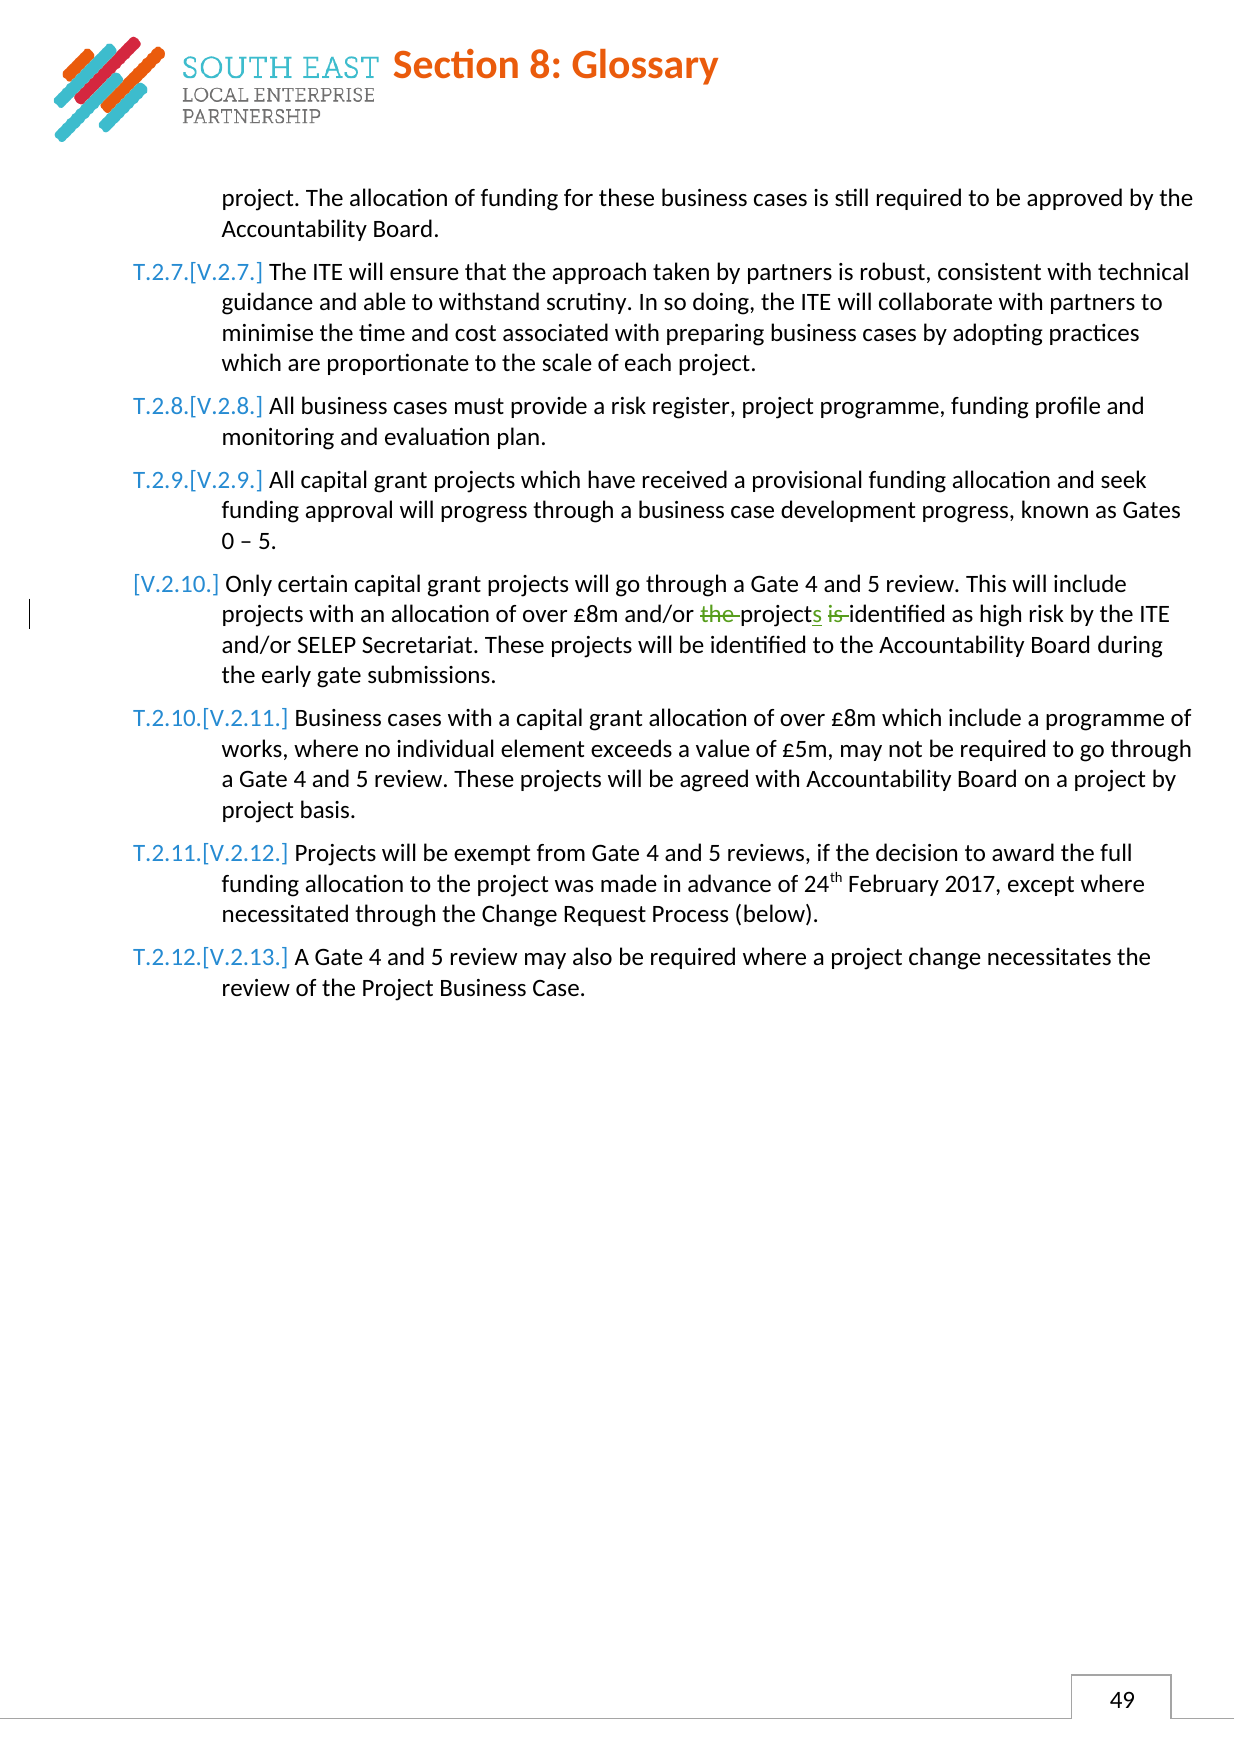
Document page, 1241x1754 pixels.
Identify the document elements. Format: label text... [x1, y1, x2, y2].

subtitle Only certain capital grant projects will go through a Gate 4 and 5 review. This will include projects with an allocation of over £8m and/or project identified as high risk by the ITE and/or SELEP Secretariat. These projects will be identified to the Accountability Board during the early gate submissions. [133, 568, 1196, 690]
subtitle All business cases must provide a risk register, project programme, funding profile and monitoring and evaluation plan. [133, 390, 1196, 451]
picture [46, 28, 385, 147]
subtitle Business cases with a capital grant allocation of over £8m which include a programme of works, where no individual element exceeds a value of £5m, may not be required to go through a Gate 4 and 5 review. These projects will be agreed with Accountability Board on a project by project basis. [133, 703, 1196, 825]
subtitle A Gate 4 and 5 review may also be required where a project change necessitates the review of the Project Business Case. [133, 941, 1196, 1002]
subtitle Projects will be exempt from Gate 4 and 5 reviews, if the decision to award the full funding allocation to the project was made in advance of 24th February 2017, except where necessitated through the Change Request Process (BB.1.1 below). [133, 837, 1196, 929]
subtitle The ITE will ensure that the approach taken by partners is robust, consistent with technical guidance and able to withstand scrutiny. In so doing, the ITE will collaborate with partners to minimise the time and cost associated with preparing business cases by adopting practices which are proportionate to the scale of each project. [133, 256, 1196, 378]
subtitle All capital grant projects which have received a provisional funding allocation and seek funding approval will progress through a business case development progress, known as Gates 0 – 5. [133, 464, 1196, 556]
